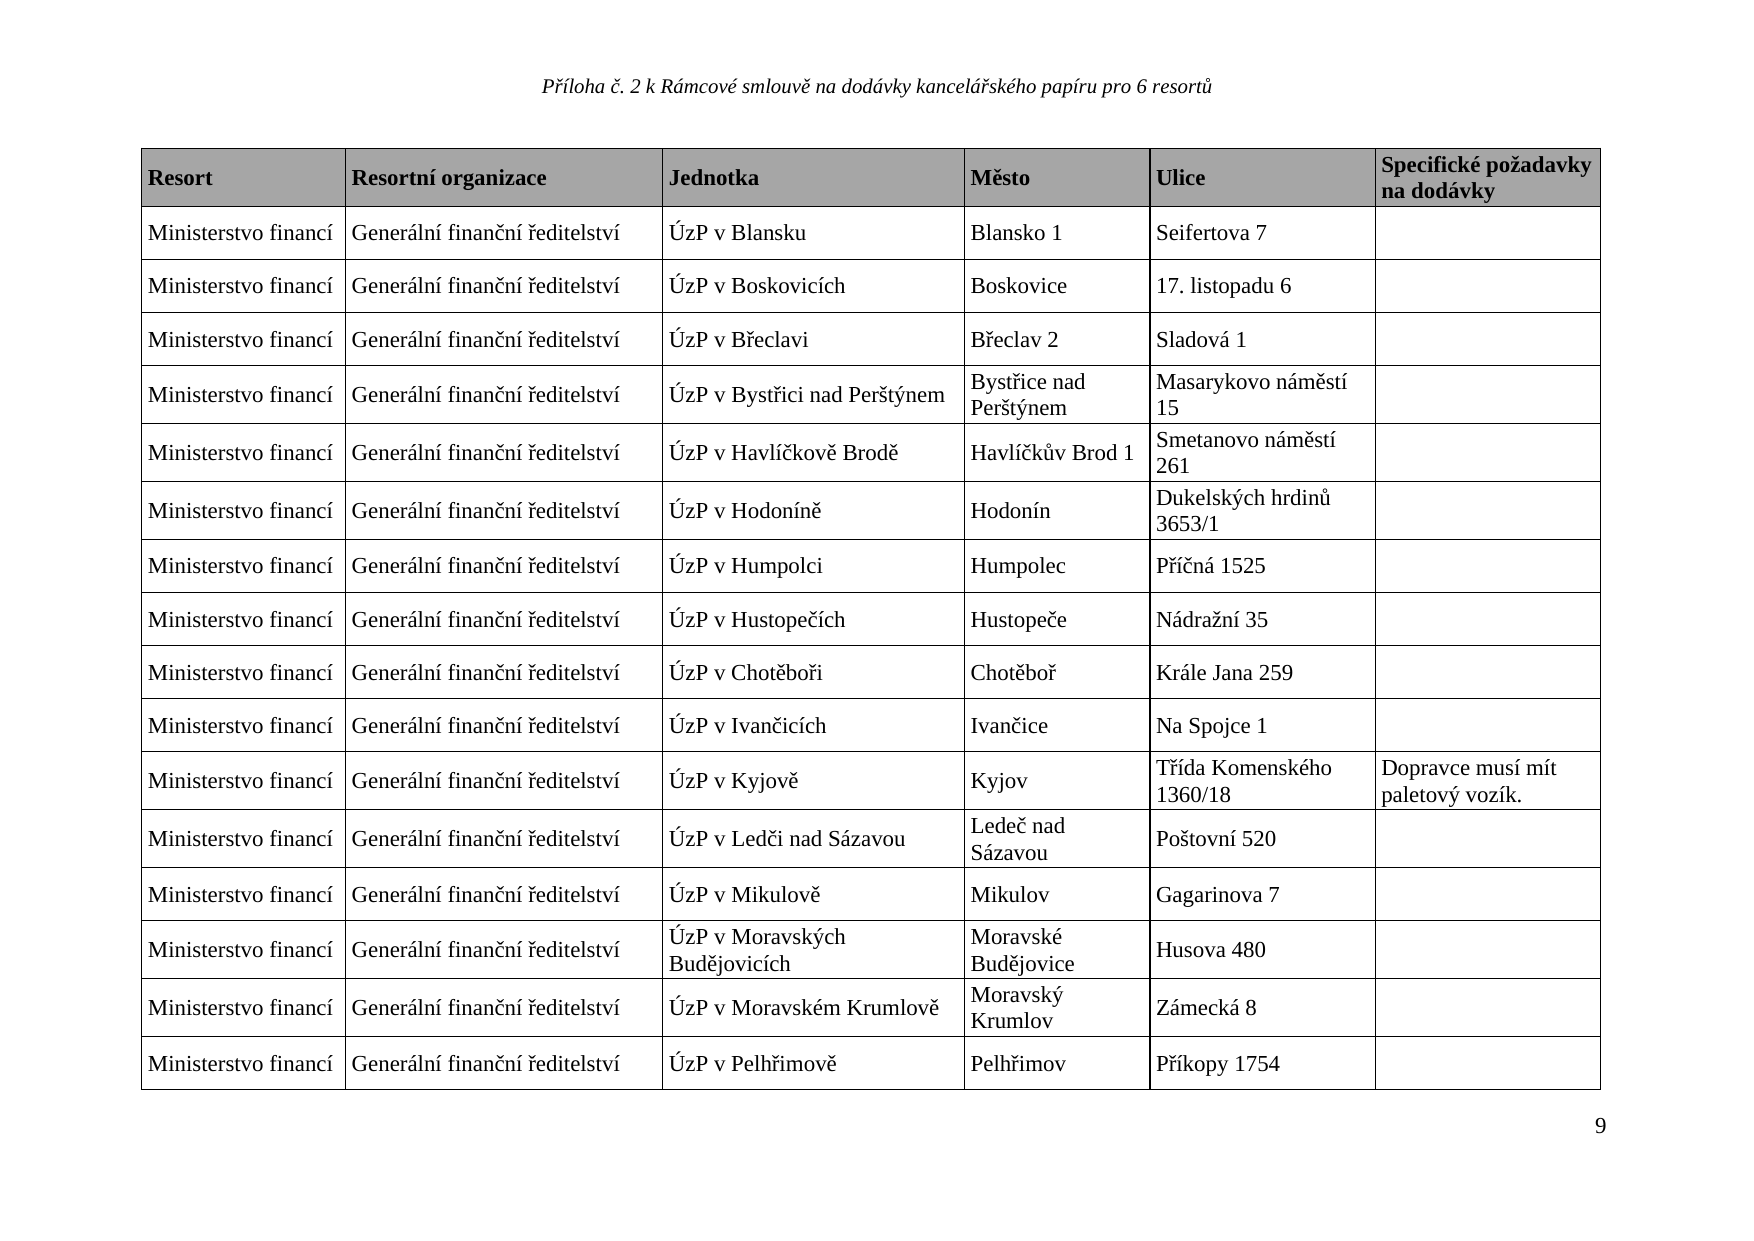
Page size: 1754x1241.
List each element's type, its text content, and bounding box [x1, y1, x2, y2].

table_cell Hustopeče [965, 593, 1149, 645]
table_cell Moravské Budějovice [965, 921, 1149, 978]
table_cell ÚzP v Moravském Krumlově [663, 979, 964, 1036]
table_cell Hodonín [965, 482, 1149, 539]
table_cell ÚzP v Ivančicích [663, 699, 964, 751]
table_cell Ledeč nad Sázavou [965, 810, 1149, 867]
table_cell [1376, 810, 1600, 867]
table_cell ÚzP v Boskovicích [663, 260, 964, 312]
table_cell [1376, 260, 1600, 312]
table_cell ÚzP v Břeclavi [663, 313, 964, 365]
table_cell ÚzP v Kyjově [663, 752, 964, 809]
table_cell ÚzP v Moravských Budějovicích [663, 921, 964, 978]
table_header Město [965, 149, 1149, 206]
table_cell Ministerstvo financí [142, 979, 345, 1036]
table_cell Ministerstvo financí [142, 646, 345, 698]
table_cell Ministerstvo financí [142, 1037, 345, 1089]
table_cell Generální finanční ředitelství [346, 424, 662, 481]
table_cell Moravský Krumlov [965, 979, 1149, 1036]
table_cell Ministerstvo financí [142, 482, 345, 539]
table_cell [1376, 868, 1600, 920]
table_cell Ministerstvo financí [142, 699, 345, 751]
table_cell Nádražní 35 [1151, 593, 1375, 645]
table_cell [1376, 540, 1600, 592]
table_cell Bystřice nad Perštýnem [965, 366, 1149, 423]
table_cell Havlíčkův Brod 1 [965, 424, 1149, 481]
table_cell ÚzP v Chotěboři [663, 646, 964, 698]
table_cell [1376, 593, 1600, 645]
table_cell Ministerstvo financí [142, 921, 345, 978]
table_cell [1376, 424, 1600, 481]
table_cell [1376, 207, 1600, 259]
table_cell Příčná 1525 [1151, 540, 1375, 592]
table_cell ÚzP v Blansku [663, 207, 964, 259]
table_cell Ministerstvo financí [142, 810, 345, 867]
table_cell ÚzP v Havlíčkově Brodě [663, 424, 964, 481]
table_cell ÚzP v Hodoníně [663, 482, 964, 539]
table_cell Generální finanční ředitelství [346, 868, 662, 920]
table_cell Ministerstvo financí [142, 260, 345, 312]
table_cell Seifertova 7 [1151, 207, 1375, 259]
table_cell Ministerstvo financí [142, 366, 345, 423]
table_cell [1376, 1037, 1600, 1089]
table_cell Generální finanční ředitelství [346, 593, 662, 645]
table_cell ÚzP v Hustopečích [663, 593, 964, 645]
table_cell Ministerstvo financí [142, 424, 345, 481]
table_cell Ministerstvo financí [142, 540, 345, 592]
table_cell Generální finanční ředitelství [346, 540, 662, 592]
table_cell Generální finanční ředitelství [346, 921, 662, 978]
table_header Resort [142, 149, 345, 206]
table_cell [1376, 979, 1600, 1036]
table_cell Generální finanční ředitelství [346, 752, 662, 809]
table_cell Smetanovo náměstí 261 [1151, 424, 1375, 481]
table_cell Generální finanční ředitelství [346, 482, 662, 539]
table_cell Generální finanční ředitelství [346, 1037, 662, 1089]
table_cell 17. listopadu 6 [1151, 260, 1375, 312]
table_cell Dukelských hrdinů 3653/1 [1151, 482, 1375, 539]
table_cell Generální finanční ředitelství [346, 207, 662, 259]
table_cell Chotěboř [965, 646, 1149, 698]
table_cell Dopravce musí mít paletový vozík. [1376, 752, 1600, 809]
table_cell ÚzP v Pelhřimově [663, 1037, 964, 1089]
table_cell Blansko 1 [965, 207, 1149, 259]
table_cell [1376, 482, 1600, 539]
table_cell Kyjov [965, 752, 1149, 809]
table_cell Břeclav 2 [965, 313, 1149, 365]
table_cell Generální finanční ředitelství [346, 699, 662, 751]
table_cell ÚzP v Bystřici nad Perštýnem [663, 366, 964, 423]
table_cell Sladová 1 [1151, 313, 1375, 365]
table_cell Ministerstvo financí [142, 752, 345, 809]
table_header Specifické požadavky na dodávky [1376, 149, 1600, 206]
table_cell Gagarinova 7 [1151, 868, 1375, 920]
table_cell Humpolec [965, 540, 1149, 592]
table_cell [1376, 921, 1600, 978]
table_cell Ministerstvo financí [142, 593, 345, 645]
table_cell Krále Jana 259 [1151, 646, 1375, 698]
table_cell Ivančice [965, 699, 1149, 751]
table_cell Ministerstvo financí [142, 207, 345, 259]
table_cell Generální finanční ředitelství [346, 260, 662, 312]
table_cell Příkopy 1754 [1151, 1037, 1375, 1089]
table_cell Masarykovo náměstí 15 [1151, 366, 1375, 423]
table_cell Generální finanční ředitelství [346, 313, 662, 365]
table_cell ÚzP v Humpolci [663, 540, 964, 592]
table_cell Pelhřimov [965, 1037, 1149, 1089]
table_cell Generální finanční ředitelství [346, 979, 662, 1036]
table_cell Generální finanční ředitelství [346, 810, 662, 867]
table_cell Generální finanční ředitelství [346, 646, 662, 698]
table_cell ÚzP v Mikulově [663, 868, 964, 920]
table_cell Zámecká 8 [1151, 979, 1375, 1036]
table_cell [1376, 313, 1600, 365]
table_header Jednotka [663, 149, 964, 206]
table_header Ulice [1151, 149, 1375, 206]
table_cell Poštovní 520 [1151, 810, 1375, 867]
table_cell [1376, 366, 1600, 423]
table_cell Ministerstvo financí [142, 868, 345, 920]
table_cell Na Spojce 1 [1151, 699, 1375, 751]
table_cell [1376, 699, 1600, 751]
table_cell Třída Komenského 1360/18 [1151, 752, 1375, 809]
table_header Resortní organizace [346, 149, 662, 206]
table_cell Husova 480 [1151, 921, 1375, 978]
table_cell Ministerstvo financí [142, 313, 345, 365]
table_cell ÚzP v Ledči nad Sázavou [663, 810, 964, 867]
table_cell [1376, 646, 1600, 698]
table_cell Boskovice [965, 260, 1149, 312]
table_cell Generální finanční ředitelství [346, 366, 662, 423]
table_cell Mikulov [965, 868, 1149, 920]
